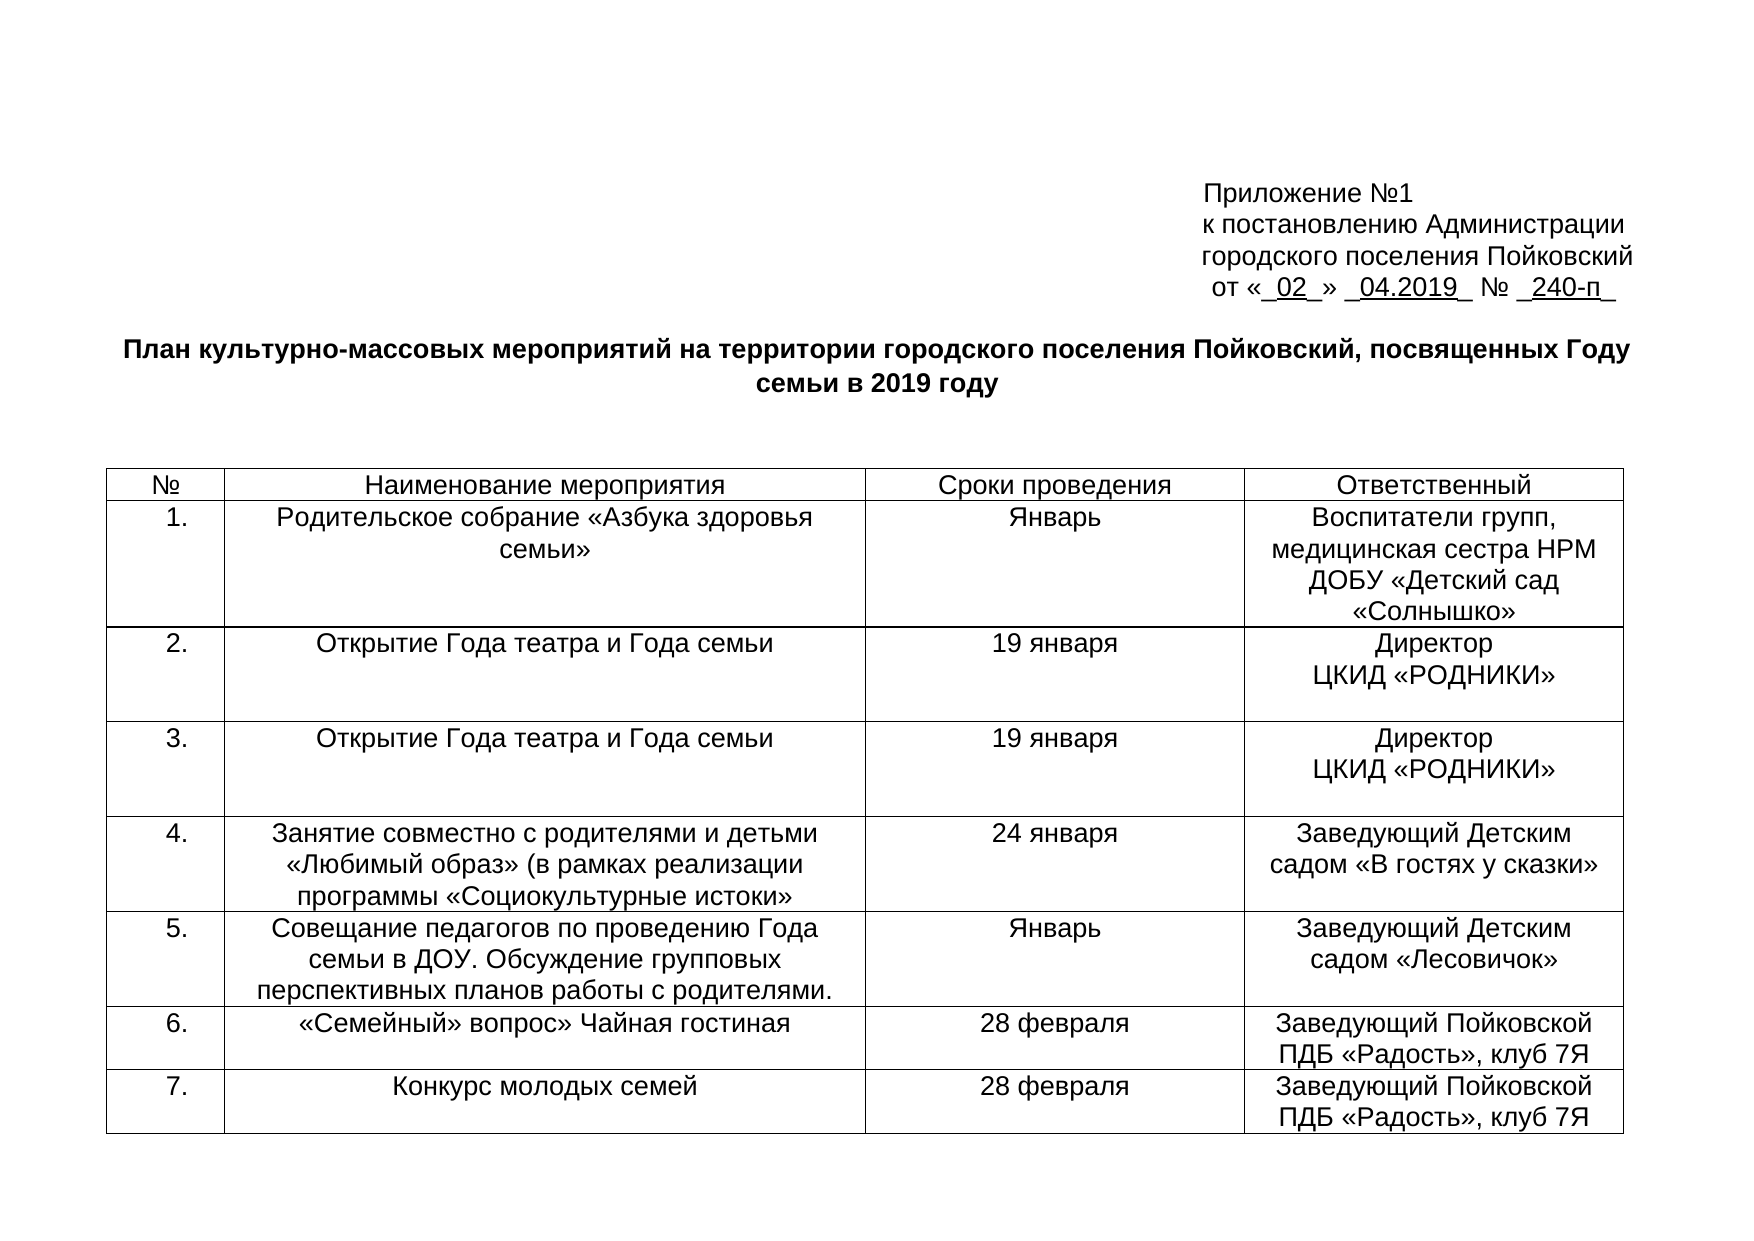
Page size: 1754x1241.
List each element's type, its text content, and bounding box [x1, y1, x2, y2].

table_header Наименование мероприятия [225, 469, 865, 500]
table_cell Родительское собрание «Азбука здоровья семьи» [225, 501, 865, 626]
table_cell Заведующий Детским садом «Лесовичок» [1245, 912, 1623, 1006]
table_cell «Семейный» вопрос» Чайная гостиная [225, 1007, 865, 1069]
table_cell Директор ЦКИД «РОДНИКИ» [1245, 628, 1623, 721]
text к постановлению Администрации [635, 208, 1636, 240]
text от «_02_» _04.2019_ № _240-п_ [635, 271, 1636, 302]
table_cell 19 января [866, 628, 1244, 721]
table_cell 28 февраля [866, 1007, 1244, 1069]
table_cell Открытие Года театра и Года семьи [225, 628, 865, 721]
table_cell 24 января [866, 817, 1244, 911]
text План культурно-массовых мероприятий на территории городского поселения Пойковский, посвященных Году семьи в 2019 году [118, 333, 1636, 398]
text городского поселения Пойковский [635, 240, 1636, 271]
table_cell 19 января [866, 722, 1244, 816]
table_cell [107, 501, 224, 626]
table_cell Заведующий Пойковской ПДБ «Радость», клуб 7Я [1245, 1070, 1623, 1133]
table_cell [107, 1007, 224, 1069]
table_cell Заведующий Детским садом «В гостях у сказки» [1245, 817, 1623, 911]
table_header Сроки проведения [866, 469, 1244, 500]
table_cell Совещание педагогов по проведению Года семьи в ДОУ. Обсуждение групповых перспективных планов работы с родителями. [225, 912, 865, 1006]
table_cell [107, 817, 224, 911]
table_cell 28 февраля [866, 1070, 1244, 1133]
table_header № [107, 469, 224, 500]
table_cell Директор ЦКИД «РОДНИКИ» [1245, 722, 1623, 816]
text Приложение №1 [635, 177, 1636, 208]
table_header Ответственный [1245, 469, 1623, 500]
table_cell Заведующий Пойковской ПДБ «Радость», клуб 7Я [1245, 1007, 1623, 1069]
table_cell Открытие Года театра и Года семьи [225, 722, 865, 816]
table_cell Воспитатели групп, медицинская сестра НРМ ДОБУ «Детский сад «Солнышко» [1245, 501, 1623, 626]
table_cell Конкурс молодых семей [225, 1070, 865, 1133]
table_cell Январь [866, 501, 1244, 626]
table_cell [107, 722, 224, 816]
table_cell [107, 912, 224, 1006]
table_cell Занятие совместно с родителями и детьми «Любимый образ» (в рамках реализации программы «Социокультурные истоки» [225, 817, 865, 911]
table_cell [107, 628, 224, 721]
table_cell [107, 1070, 224, 1133]
table_cell Январь [866, 912, 1244, 1006]
